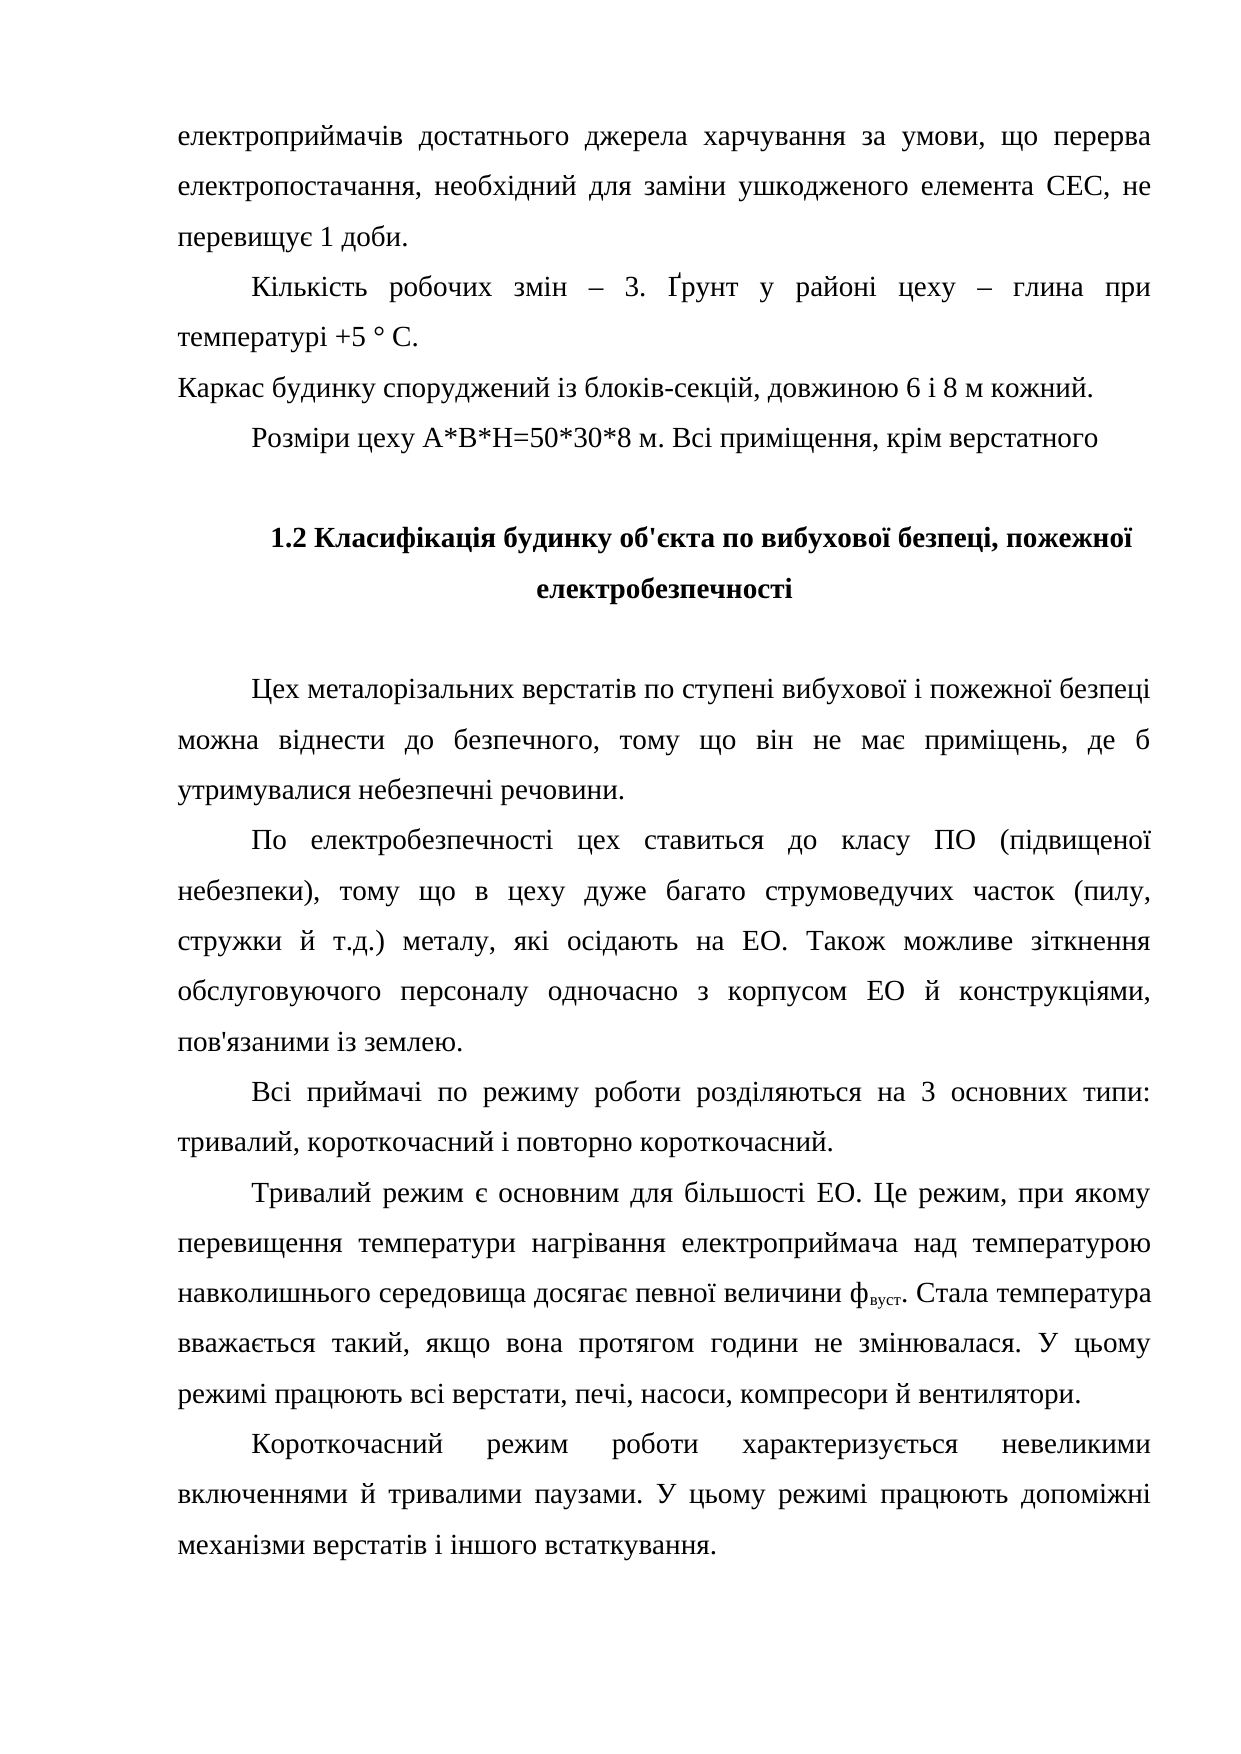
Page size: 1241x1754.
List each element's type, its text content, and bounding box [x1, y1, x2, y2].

text Каркас будинку споруджений із блоків-секцій, довжиною 6 і кожний. [177, 370, 1152, 403]
text 1.2 Класифікація будинку об'єкта по вибухової безпеці, пожежної електробезпечності [177, 521, 1152, 604]
text Розміри цеху A*B*H=50*30*8 м. Всі приміщення, крім верстатного [177, 420, 1152, 453]
text Кількість робочих змін – 3. Ґрунт у районі цеху – глина при температурі +5 ° С. [177, 269, 1152, 353]
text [177, 118, 1152, 252]
text Цех металорізальних верстатів по ступені вибухової і пожежної безпеці можна віднести до безпечного, тому що він не має приміщень, де б утримувалися небезпечні речовини. [177, 672, 1152, 806]
text Тривалий режим є основним для більшості ЕО. Це режим, при якому перевищення температури нагрівання електроприймача над температурою навколишнього середовища досягає певної величини фвуст. Стала температура вважається такий, якщо вона протягом години не змінювалася. У цьому режимі працюють всі верстати, печі, насоси, компресори й вентилятори. [177, 1175, 1152, 1409]
text По електробезпечності цех ставиться до класу ПО (підвищеної небезпеки), тому що в цеху дуже багато струмоведучих часток (пилу, стружки й т.д.) металу, які осідають на ЕО. Також можливе зіткнення обслуговуючого персоналу одночасно з корпусом ЕО й конструкціями, пов'язаними із землею. [177, 822, 1152, 1057]
text Всі приймачі по режиму роботи розділяються на 3 основних типи: тривалий, короткочасний і повторно короткочасний. [177, 1074, 1152, 1158]
text Короткочасний режим роботи характеризується невеликими включеннями й тривалими паузами. У цьому режимі працюють допоміжні механізми верстатів і іншого встаткування. [177, 1426, 1152, 1560]
